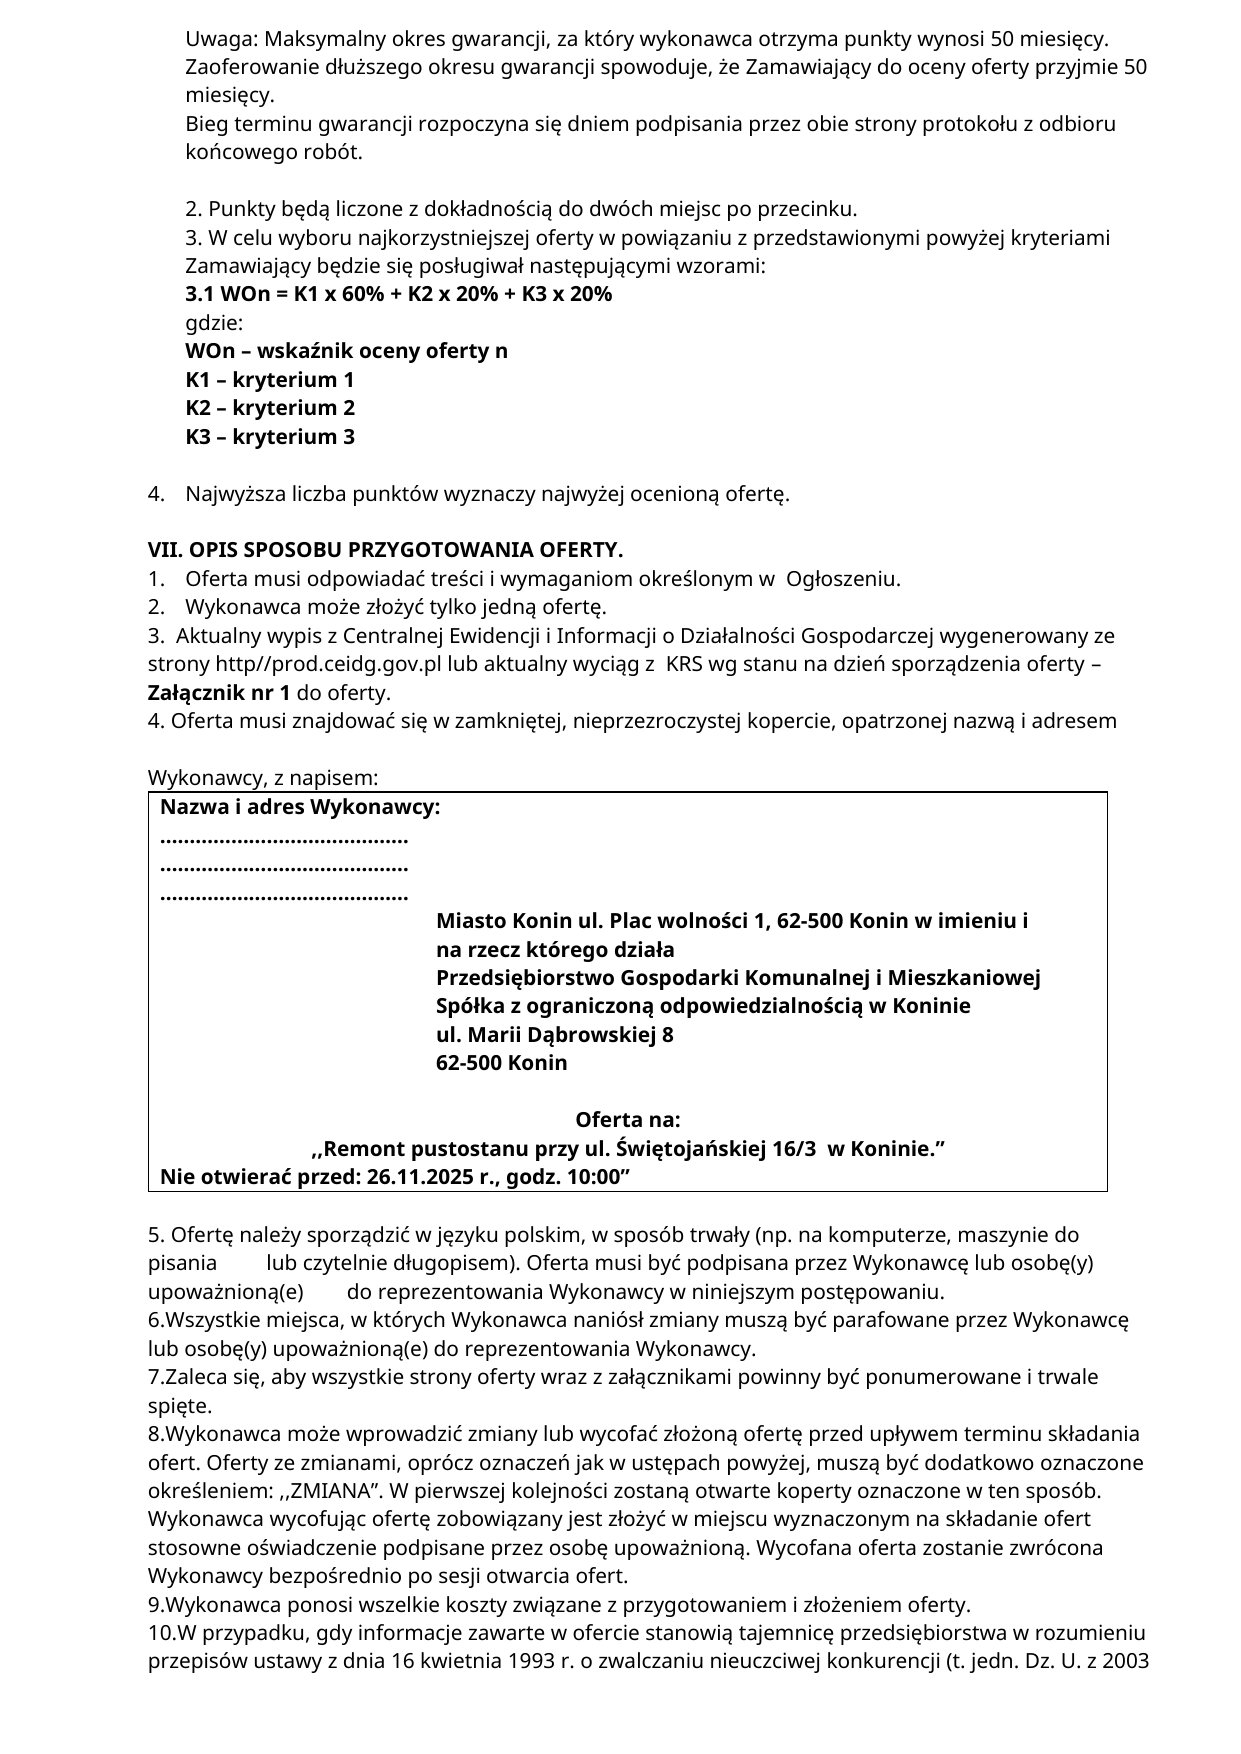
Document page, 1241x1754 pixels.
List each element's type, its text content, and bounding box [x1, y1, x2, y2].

text 6.Wszystkie miejsca, w których Wykonawca naniósł zmiany muszą być parafowane przez Wykonawcę lub osobę(y) upoważnioną(e) do reprezentowania Wykonawcy. [148, 1305, 1152, 1362]
text WOn – wskaźnik oceny oferty n [185, 336, 1152, 365]
text Uwaga: Maksymalny okres gwarancji, za który wykonawca otrzyma punkty wynosi 50 miesięcy. Zaoferowanie dłuższego okresu gwarancji spowoduje, że Zamawiający do oceny oferty przyjmie 50 miesięcy. [185, 24, 1152, 109]
list Wykonawca może złożyć tylko jedną ofertę. [148, 592, 1152, 621]
text Wykonawcy, z napisem: [148, 763, 1152, 791]
text K2 – kryterium 2 [185, 393, 1152, 422]
text gdzie: [185, 308, 1152, 336]
text VII. OPIS SPOSOBU PRZYGOTOWANIA OFERTY. [148, 536, 1152, 564]
text 5. Ofertę należy sporządzić w języku polskim, w sposób trwały (np. na komputerze, maszynie do pisania lub czytelnie długopisem). Oferta musi być podpisana przez Wykonawcę lub osobę(y) upoważnioną(e) do reprezentowania Wykonawcy w niniejszym postępowaniu. [148, 1220, 1152, 1305]
list Oferta musi odpowiadać treści i wymaganiom określonym w Ogłoszeniu. [148, 564, 1152, 592]
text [148, 1618, 1152, 1675]
text 7.Zaleca się, aby wszystkie strony oferty wraz z załącznikami powinny być ponumerowane i trwale spięte. [148, 1362, 1152, 1419]
list Najwyższa liczba punktów wyznaczy najwyżej ocenioną ofertę. [148, 479, 1152, 507]
text 9.Wykonawca ponosi wszelkie koszty związane z przygotowaniem i złożeniem oferty. [148, 1590, 1152, 1618]
text Zamawiający będzie się posługiwał następującymi wzorami: [185, 251, 1152, 279]
text 4. Oferta musi znajdować się w zamkniętej, nieprzezroczystej kopercie, opatrzonej nazwą i adresem [148, 706, 1152, 734]
text Bieg terminu gwarancji rozpoczyna się dniem podpisania przez obie strony protokołu z odbioru końcowego robót. [185, 109, 1152, 166]
text 3. W celu wyboru najkorzystniejszej oferty w powiązaniu z przedstawionymi powyżej kryteriami [185, 223, 1152, 251]
text K3 – kryterium 3 [185, 422, 1152, 450]
text 2. Punkty będą liczone z dokładnością do dwóch miejsc po przecinku. [185, 194, 1152, 223]
table_header Nazwa i adres Wykonawcy: …………………………………… …………………………………… …………………………………… Miasto Konin ul. Plac wolności 1, 62-500 Konin w imieniu i na rzecz którego działa Przedsiębiorstwo Gospodarki Komunalnej i Mieszkaniowej Spółka z ograniczoną odpowiedzialnością w Koninie ul. Marii Dąbrowskiej 8 62-500 Konin Oferta na: ,,Remont pustostanu przy ul. Świętojańskiej 16/3 w Koninie.” Nie otwierać przed: 26.11.2025 r., godz. 10:00” [149, 793, 1107, 1191]
text 8.Wykonawca może wprowadzić zmiany lub wycofać złożoną ofertę przed upływem terminu składania ofert. Oferty ze zmianami, oprócz oznaczeń jak w ustępach powyżej, muszą być dodatkowo oznaczone określeniem: ,,ZMIANA”. W pierwszej kolejności zostaną otwarte koperty oznaczone w ten sposób. Wykonawca wycofując ofertę zobowiązany jest złożyć w miejscu wyznaczonym na składanie ofert stosowne oświadczenie podpisane przez osobę upoważnioną. Wycofana oferta zostanie zwrócona Wykonawcy bezpośrednio po sesji otwarcia ofert. [148, 1419, 1152, 1590]
text 3.1 WOn = K1 x 60% + K2 x 20% + K3 x 20% [185, 279, 1152, 308]
text 3. Aktualny wypis z Centralnej Ewidencji i Informacji o Działalności Gospodarczej wygenerowany ze strony http//prod.ceidg.gov.pl lub aktualny wyciąg z KRS wg stanu na dzień sporządzenia oferty – Załącznik nr 1 do oferty. [148, 621, 1152, 706]
text K1 – kryterium 1 [185, 365, 1152, 393]
